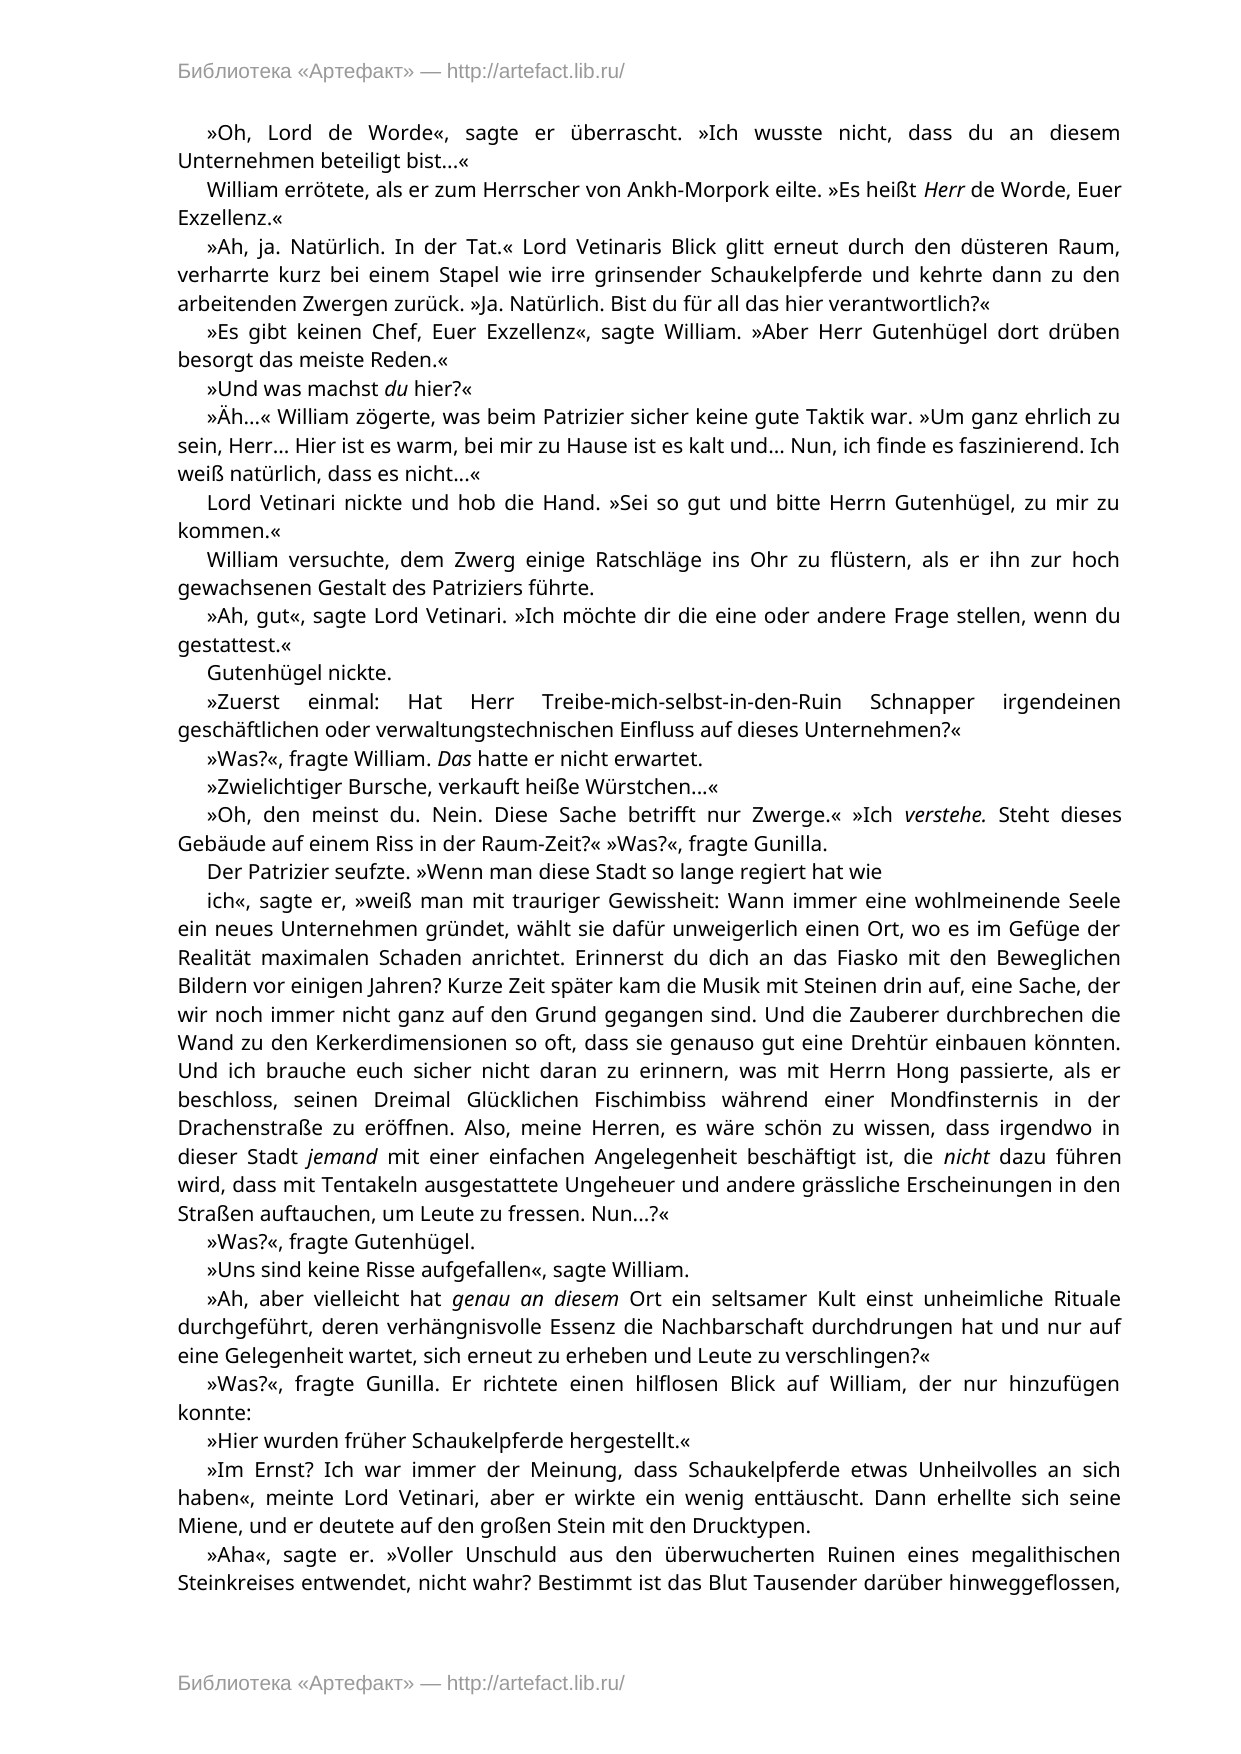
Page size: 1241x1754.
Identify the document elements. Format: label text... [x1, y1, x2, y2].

text »Und was machst du hier?« [177, 374, 1122, 402]
text »Was?«, fragte William. Das hatte er nicht erwartet. [177, 744, 1122, 772]
text »Was?«, fragte Gunilla. Er richtete einen hilflosen Blick auf William, der nur hinzufügen konnte: [177, 1369, 1122, 1426]
text ich«, sagte er, »weiß man mit trauriger Gewissheit: Wann immer eine wohlmeinende Seele ein neues Unternehmen gründet, wählt sie dafür unweigerlich einen Ort, wo es im Gefüge der Realität maximalen Schaden anrichtet. Erinnerst du dich an das Fiasko mit den Beweglichen Bildern vor einigen Jahren? Kurze Zeit später kam die Musik mit Steinen drin auf, eine Sache, der wir noch immer nicht ganz auf den Grund gegangen sind. Und die Zauberer durchbrechen die Wand zu den Kerkerdimensionen so oft, dass sie genauso gut eine Drehtür einbauen könnten. Und ich brauche euch sicher nicht daran zu erinnern, was mit Herrn Hong passierte, als er beschloss, seinen Dreimal Glücklichen Fischimbiss während einer Mondfinsternis in der Drachenstraße zu eröffnen. Also, meine Herren, es wäre schön zu wissen, dass irgendwo in dieser Stadt jemand mit einer einfachen Angelegenheit beschäftigt ist, die nicht dazu führen wird, dass mit Tentakeln ausgestattete Ungeheuer und andere grässliche Erscheinungen in den Straßen auftauchen, um Leute zu fressen. Nun...?« [177, 886, 1122, 1227]
text William errötete, als er zum Herrscher von Ankh-Morpork eilte. »Es heißt Herr de Worde, Euer Exzellenz.« [177, 175, 1122, 232]
text »Was?«, fragte Gutenhügel. [177, 1227, 1122, 1256]
text »Uns sind keine Risse aufgefallen«, sagte William. [177, 1256, 1122, 1284]
text »Ah, aber vielleicht hat genau an diesem Ort ein seltsamer Kult einst unheimliche Rituale durchgeführt, deren verhängnisvolle Essenz die Nachbarschaft durchdrungen hat und nur auf eine Gelegenheit wartet, sich erneut zu erheben und Leute zu verschlingen?« [177, 1284, 1122, 1369]
text »Zuerst einmal: Hat Herr Treibe-mich-selbst-in-den-Ruin Schnapper irgendeinen geschäftlichen oder verwaltungstechnischen Einfluss auf dieses Unternehmen?« [177, 687, 1122, 744]
text »Ah, ja. Natürlich. In der Tat.« Lord Vetinaris Blick glitt erneut durch den düsteren Raum, verharrte kurz bei einem Stapel wie irre grinsender Schaukelpferde und kehrte dann zu den arbeitenden Zwergen zurück. »Ja. Natürlich. Bist du für all das hier verantwortlich?« [177, 232, 1122, 317]
text »Oh, Lord de Worde«, sagte er überrascht. »Ich wusste nicht, dass du an diesem Unternehmen beteiligt bist...« [177, 118, 1122, 175]
text Lord Vetinari nickte und hob die Hand. »Sei so gut und bitte Herrn Gutenhügel, zu mir zu kommen.« [177, 488, 1122, 545]
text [177, 1540, 1122, 1597]
text »Hier wurden früher Schaukelpferde hergestellt.« [177, 1426, 1122, 1455]
text »Im Ernst? Ich war immer der Meinung, dass Schaukelpferde etwas Unheilvolles an sich haben«, meinte Lord Vetinari, aber er wirkte ein wenig enttäuscht. Dann erhellte sich seine Miene, und er deutete auf den großen Stein mit den Drucktypen. [177, 1455, 1122, 1540]
text Gutenhügel nickte. [177, 658, 1122, 687]
text »Es gibt keinen Chef, Euer Exzellenz«, sagte William. »Aber Herr Gutenhügel dort drüben besorgt das meiste Reden.« [177, 317, 1122, 374]
text William versuchte, dem Zwerg einige Ratschläge ins Ohr zu flüstern, als er ihn zur hoch gewachsenen Gestalt des Patriziers führte. [177, 545, 1122, 602]
text »Äh...« William zögerte, was beim Patrizier sicher keine gute Taktik war. »Um ganz ehrlich zu sein, Herr... Hier ist es warm, bei mir zu Hause ist es kalt und... Nun, ich finde es faszinierend. Ich weiß natürlich, dass es nicht...« [177, 402, 1122, 488]
text »Zwielichtiger Bursche, verkauft heiße Würstchen...« [177, 772, 1122, 801]
text Der Patrizier seufzte. »Wenn man diese Stadt so lange regiert hat wie [177, 857, 1122, 886]
text »Oh, den meinst du. Nein. Diese Sache betrifft nur Zwerge.« »Ich verstehe. Steht dieses Gebäude auf einem Riss in der Raum-Zeit?« »Was?«, fragte Gunilla. [177, 801, 1122, 857]
text »Ah, gut«, sagte Lord Vetinari. »Ich möchte dir die eine oder andere Frage stellen, wenn du gestattest.« [177, 602, 1122, 658]
